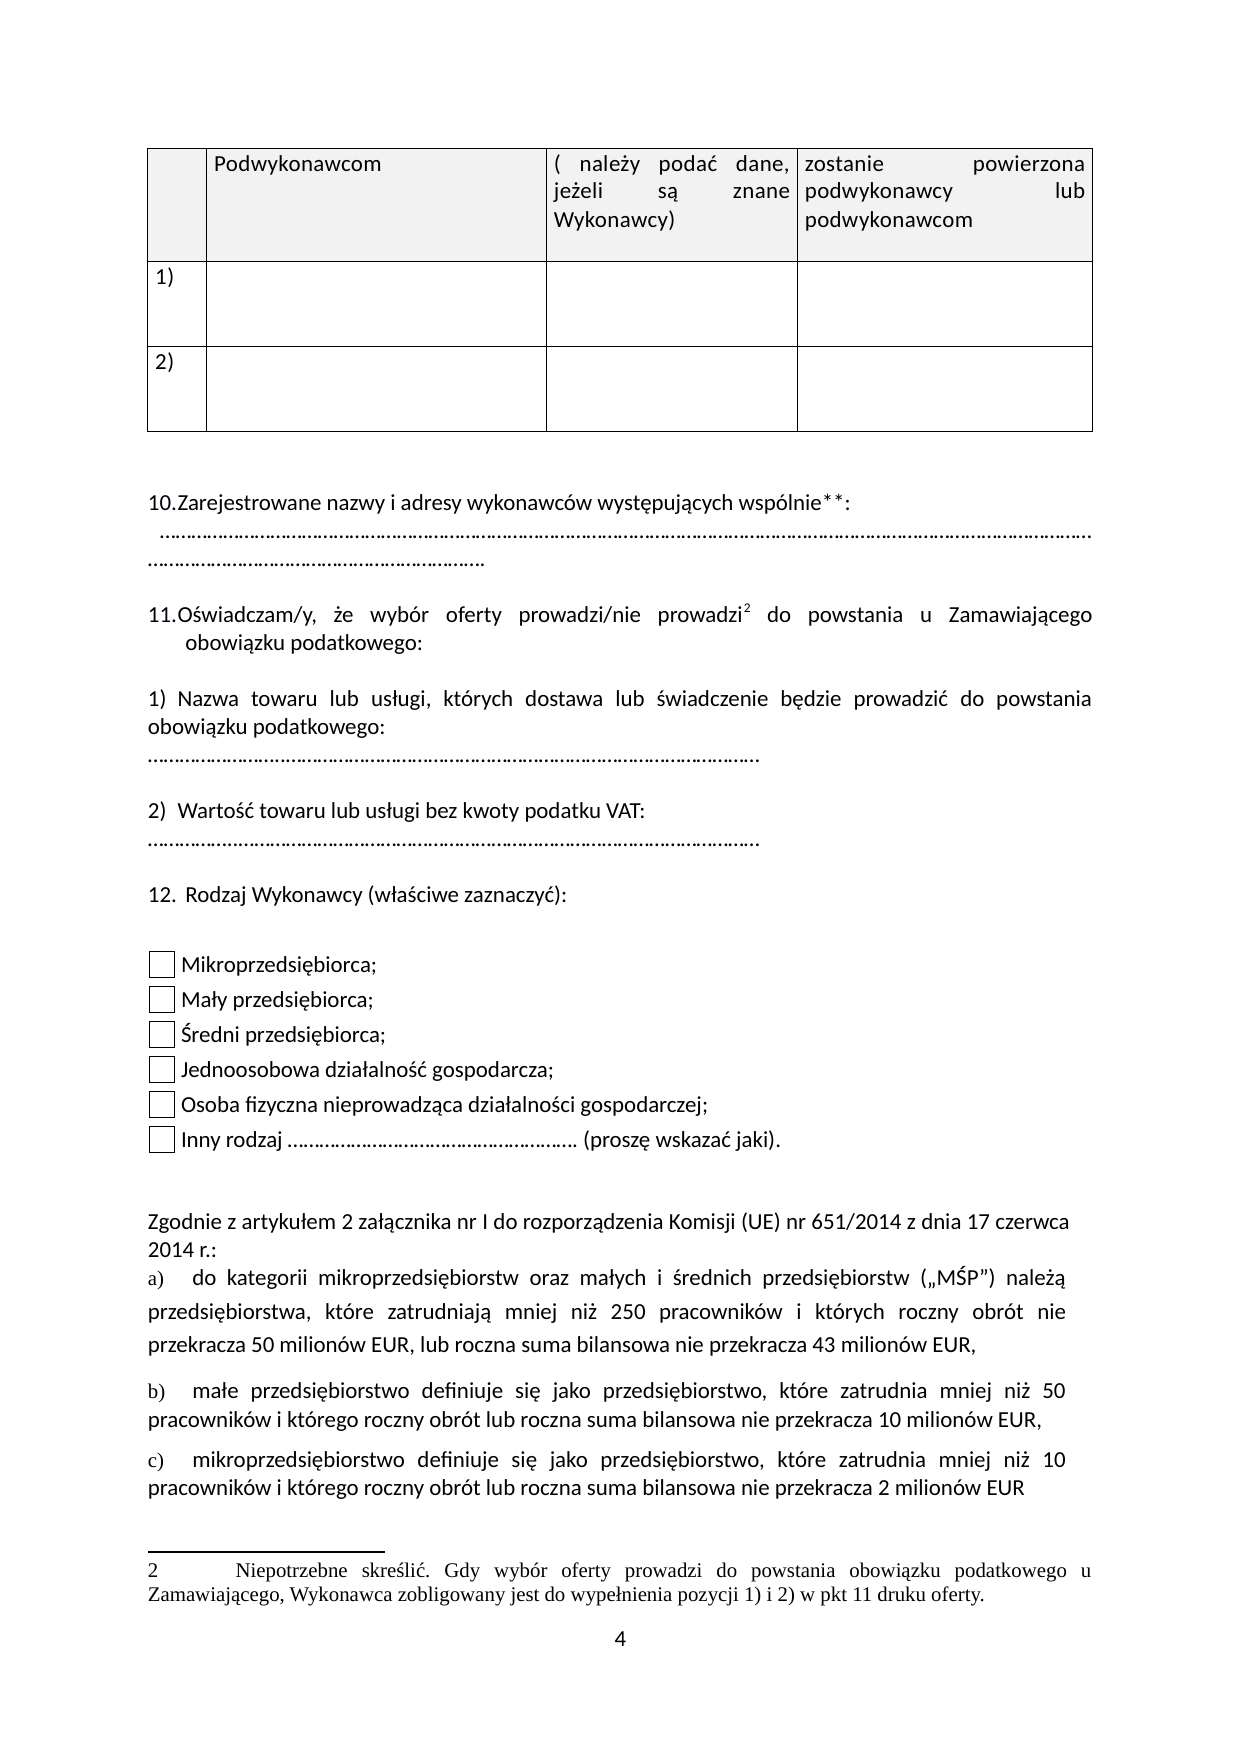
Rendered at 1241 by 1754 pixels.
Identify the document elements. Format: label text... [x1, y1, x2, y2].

list Wartość towaru lub usługi bez kwoty podatku VAT: [148, 796, 1093, 824]
text ……………………..……………………………………………………………………………… [148, 740, 1093, 768]
list Rodzaj Wykonawcy (właściwe zaznaczyć): [148, 880, 1093, 908]
table_cell [547, 262, 797, 346]
text Jednoosobowa działalność gospodarcza; [148, 1055, 1093, 1083]
table_cell [207, 262, 546, 346]
text Osoba fizyczna nieprowadząca działalności gospodarczej; [148, 1090, 1093, 1118]
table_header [547, 149, 797, 261]
text Mikroprzedsiębiorca; [148, 950, 1093, 978]
text Zgodnie z artykułem 2 załącznika nr I do rozporządzenia Komisji (UE) nr 651/2014 z dnia 17 czerwca 2014 r.: [148, 1207, 1072, 1263]
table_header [798, 149, 1092, 261]
text Inny rodzaj ………………………………………………. (proszę wskazać jaki). [148, 1125, 1093, 1153]
list Nazwa towaru lub usługi, których dostawa lub świadczenie będzie prowadzić do powstania obowiązku podatkowego: [148, 684, 1093, 740]
table_cell [547, 347, 797, 431]
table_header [207, 149, 546, 261]
list małe przedsiębiorstwo definiuje się jako przedsiębiorstwo, które zatrudnia mniej niż 50 pracowników i którego roczny obrót lub roczna suma bilansowa nie przekracza 10 milionów EUR, [148, 1377, 1067, 1433]
table_cell [798, 347, 1092, 431]
list Zarejestrowane nazwy i adresy wykonawców występujących wspólnie**: [148, 488, 1093, 516]
table_cell [207, 347, 546, 431]
text Mały przedsiębiorca; [148, 985, 1093, 1013]
text ……………..……………………………………………………………………………………… [148, 824, 1093, 852]
table_cell 2) [148, 347, 206, 431]
table_header Lp. [148, 149, 206, 261]
list mikroprzedsiębiorstwo definiuje się jako przedsiębiorstwo, które zatrudnia mniej niż 10 pracowników i którego roczny obrót lub roczna suma bilansowa nie przekracza 2 milionów EUR [148, 1445, 1067, 1501]
table_cell [798, 262, 1092, 346]
text Średni przedsiębiorca; [148, 1020, 1093, 1048]
text ……………………………………………………………………………………………………………………………………………………………………………………………………………………. [148, 516, 1093, 572]
list Oświadczam/y, że wybór oferty prowadzi/nie prowadzi do powstania u Zamawiającego obowiązku podatkowego: [148, 600, 1093, 656]
list do kategorii mikroprzedsiębiorstw oraz małych i średnich przedsiębiorstw („MŚP”) należą przedsiębiorstwa, które zatrudniają mniej niż 250 pracowników i których roczny obrót nie przekracza 50 milionów EUR, lub roczna suma bilansowa nie przekracza 43 milionów EUR, [148, 1263, 1067, 1359]
table_cell 1) [148, 262, 206, 346]
